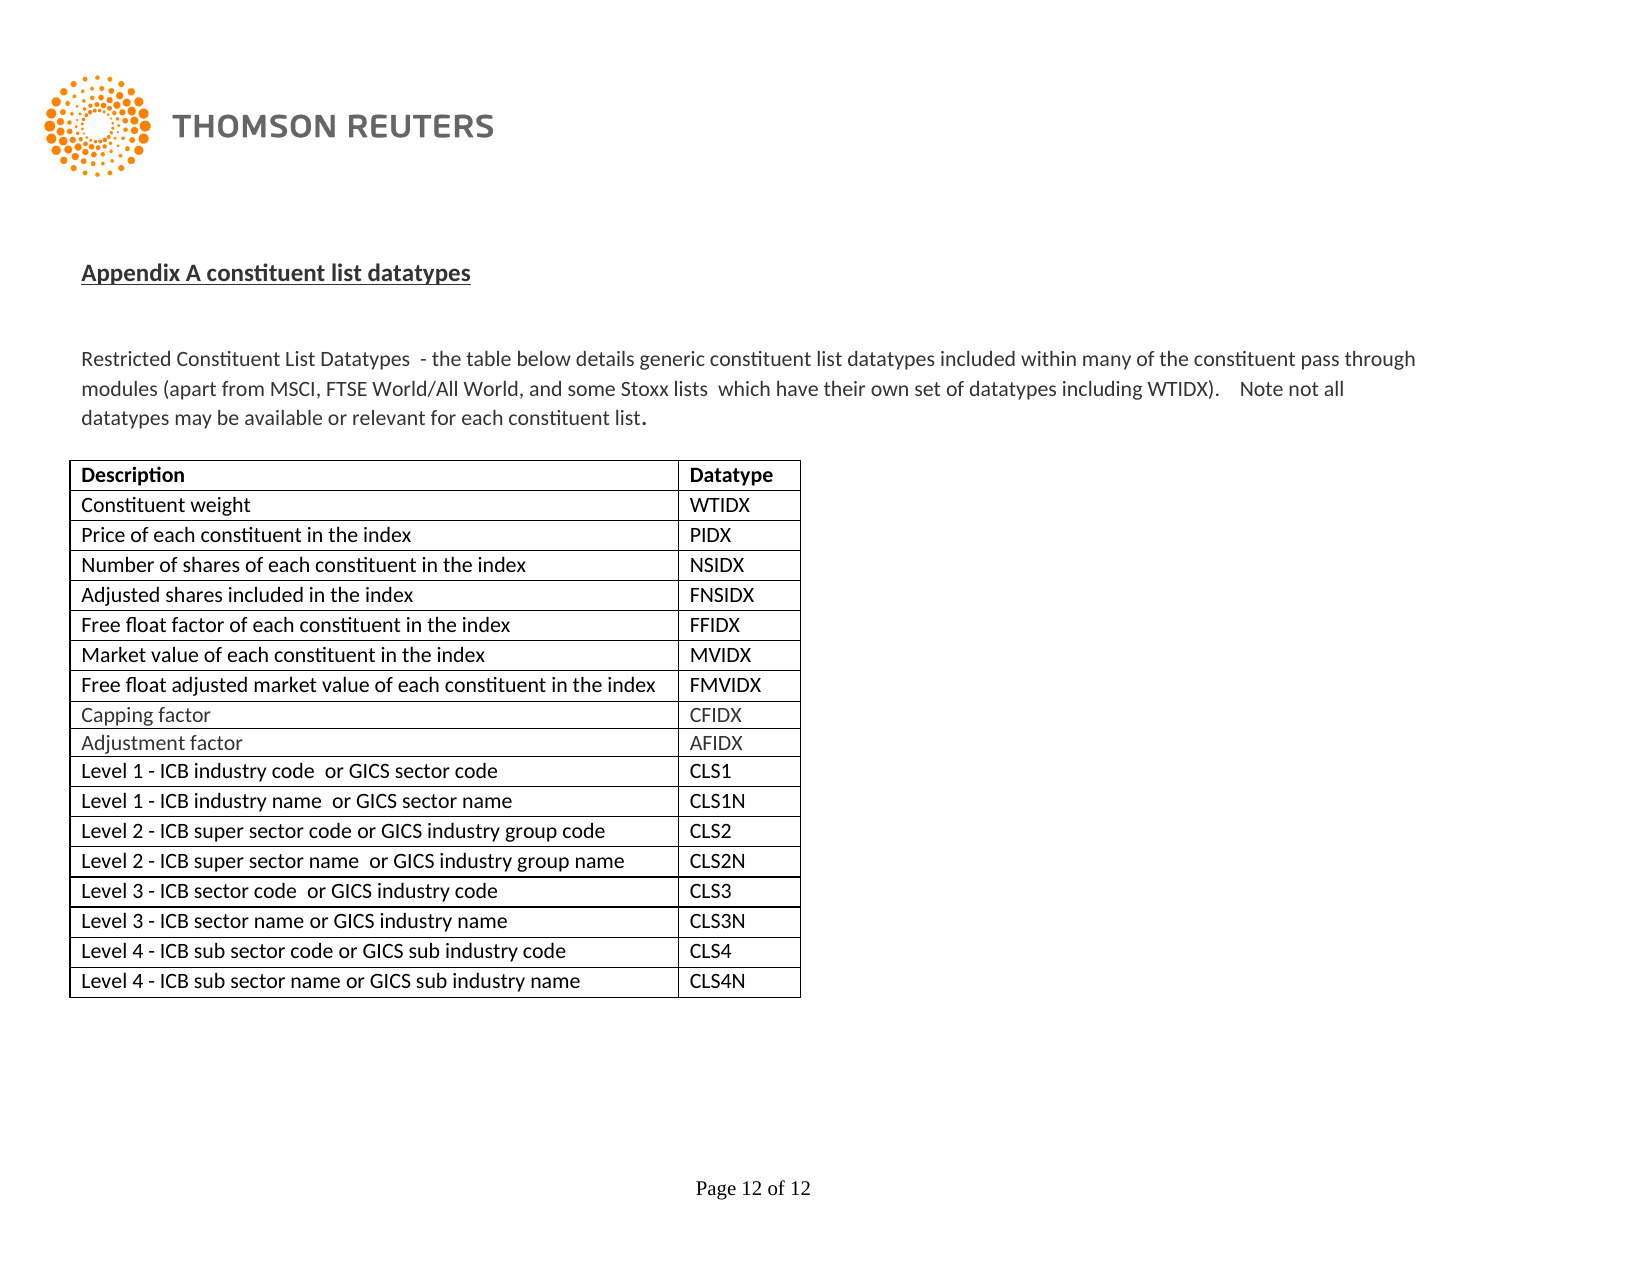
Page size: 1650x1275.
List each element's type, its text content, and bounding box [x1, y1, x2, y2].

table_cell CLS2 [679, 817, 800, 846]
picture [43, 74, 494, 178]
text Restricted Constituent List Datatypes - the table below details generic constituent list datatypes included within many of the constituent pass through modules (apart from MSCI, FTSE World/All World, and some Stoxx lists which have their own set of datatypes including WTIDX). Note not all datatypes may be available or relevant for each constituent list. [81, 346, 1425, 431]
table_cell Level 2 - ICB super sector name or GICS industry group name [71, 847, 678, 876]
table_cell CLS2N [679, 847, 800, 876]
table_cell PIDX [679, 521, 800, 550]
table_cell Number of shares of each constituent in the index [71, 551, 678, 580]
table_cell WTIDX [679, 491, 800, 520]
table_cell CLS1 [679, 757, 800, 786]
table_cell CFIDX [679, 702, 800, 728]
table_cell Level 4 - ICB sub sector name or GICS sub industry name [71, 968, 678, 997]
table_cell CLS3 [679, 878, 800, 906]
table_cell Level 1 - ICB industry name or GICS sector name [71, 787, 678, 816]
table_header Datatype [679, 461, 800, 490]
table_header Description [71, 461, 678, 490]
table_cell CLS3N [679, 908, 800, 937]
table_cell FFIDX [679, 611, 800, 640]
table_cell Capping factor [71, 702, 678, 728]
table_cell Price of each constituent in the index [71, 521, 678, 550]
table_cell Adjustment factor [71, 729, 678, 756]
table_cell Free float adjusted market value of each constituent in the index [71, 671, 678, 701]
table_cell CLS1N [679, 787, 800, 816]
table_cell Free float factor of each constituent in the index [71, 611, 678, 640]
table_cell Constituent weight [71, 491, 678, 520]
table_cell Level 2 - ICB super sector code or GICS industry group code [71, 817, 678, 846]
table_cell Level 4 - ICB sub sector code or GICS sub industry code [71, 938, 678, 967]
table_cell MVIDX [679, 641, 800, 670]
table_cell FMVIDX [679, 671, 800, 701]
table_cell CLS4 [679, 938, 800, 967]
table_cell Level 1 - ICB industry code or GICS sector code [71, 757, 678, 786]
table_cell CLS4N [679, 968, 800, 997]
table_cell Level 3 - ICB sector name or GICS industry name [71, 908, 678, 937]
table_cell Adjusted shares included in the index [71, 581, 678, 610]
table_cell NSIDX [679, 551, 800, 580]
table_cell Market value of each constituent in the index [71, 641, 678, 670]
table_cell FNSIDX [679, 581, 800, 610]
text Appendix A constituent list datatypes [81, 258, 1425, 288]
table_cell AFIDX [679, 729, 800, 756]
table_cell Level 3 - ICB sector code or GICS industry code [71, 878, 678, 906]
